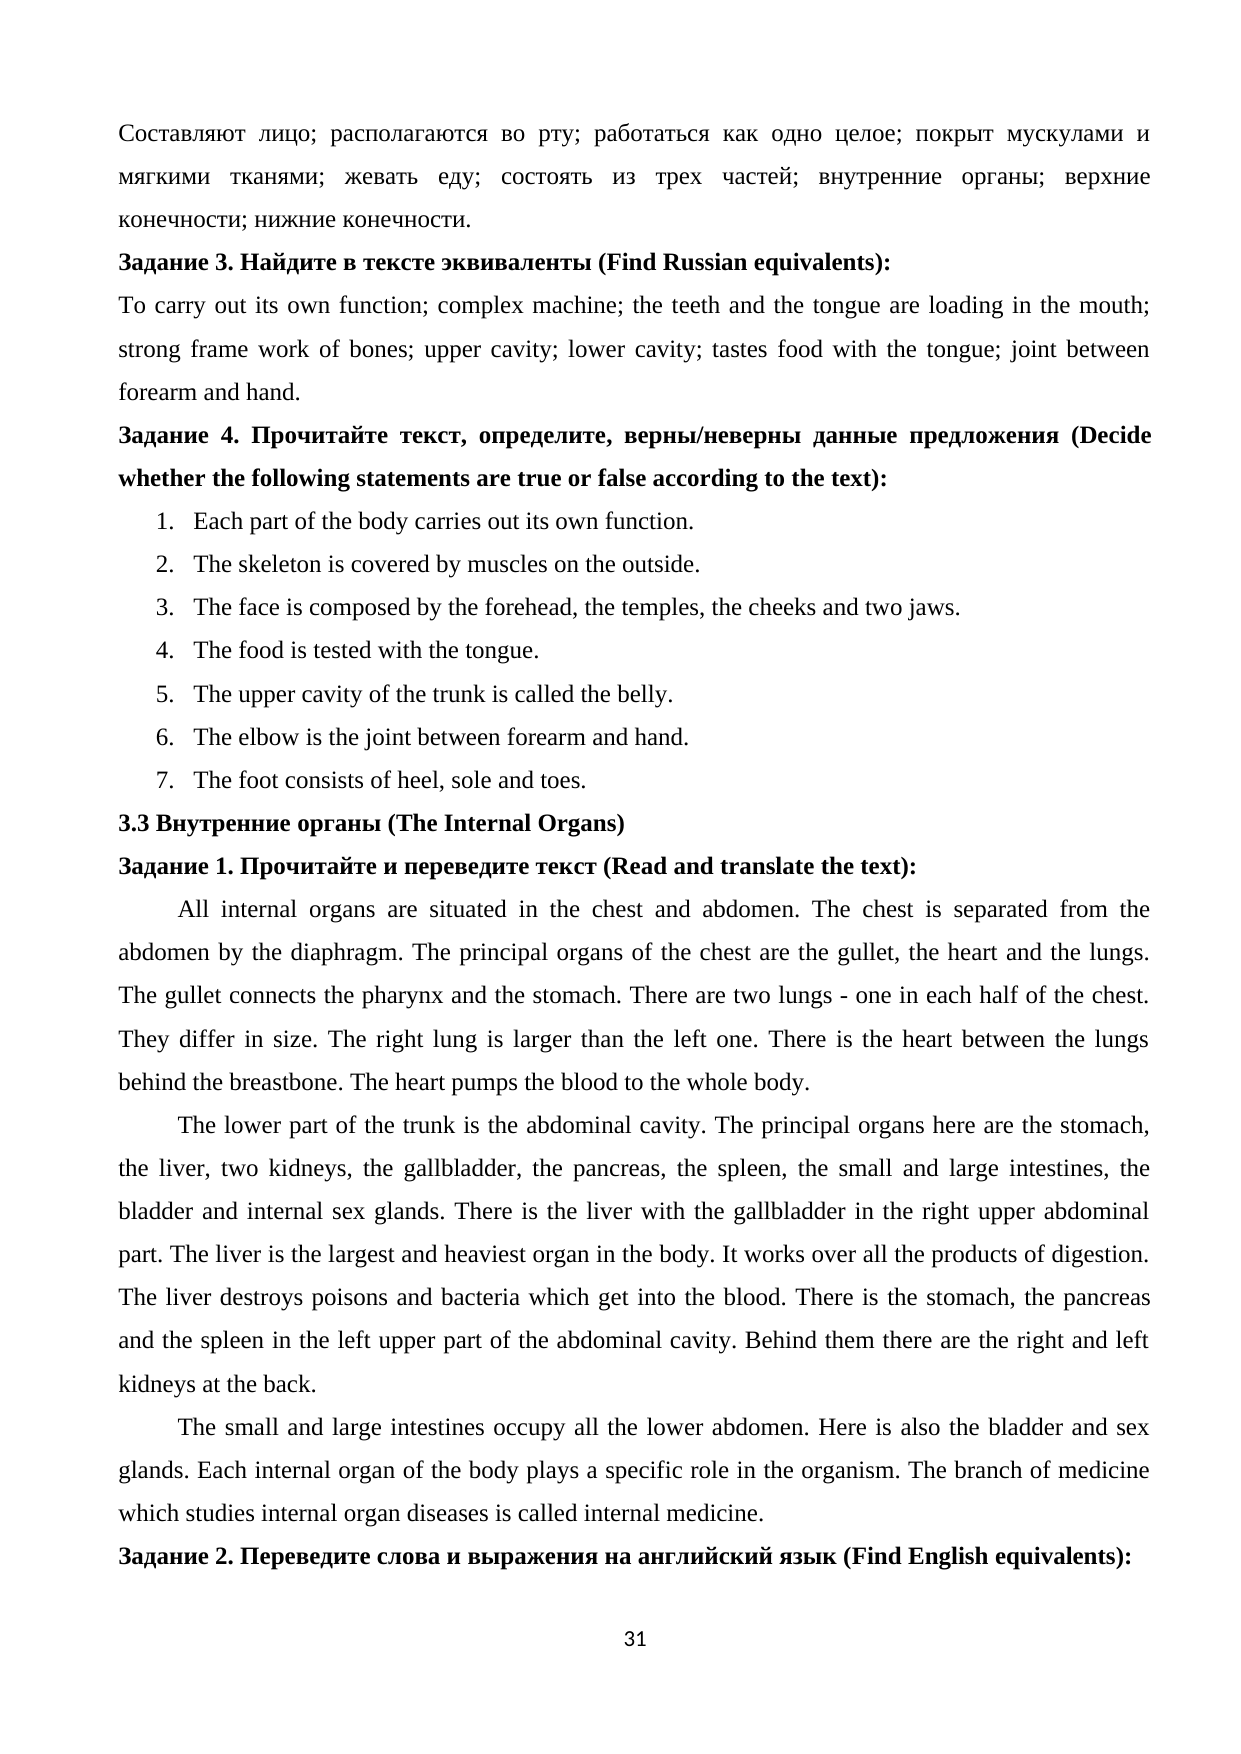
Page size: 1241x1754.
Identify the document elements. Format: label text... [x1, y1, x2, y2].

text The small and large intestines occupy all the lower abdomen. Here is also the bladder and sex glands. Each internal organ of the body plays a specific role in the organism. The branch of medicine which studies internal organ diseases is called internal medicine. [118, 1412, 1152, 1527]
text 3.3 Внутренние органы (The Internal Organs) [118, 808, 1152, 837]
list The upper cavity of the trunk is called the belly. [156, 679, 1152, 707]
list The skeleton is covered by muscles on the outside. [156, 549, 1152, 578]
text Составляют лицо; располагаются во рту; работаться как одно целое; покрыт мускулами и мягкими тканями; жевать еду; состоять из трех частей; внутренние органы; верхние конечности; нижние конечности. [118, 118, 1152, 233]
list The elbow is the joint between forearm and hand. [156, 722, 1152, 751]
text Задание 4. Прочитайте текст, определите, верны/неверны данные предложения (Decide whether the following statements are true or false according to the text): [118, 420, 1152, 492]
text Задание 2. Переведите слова и выражения на английский язык (Find English equivalents): [118, 1541, 1152, 1570]
text Задание 1. Прочитайте и переведите текст (Read and translate the text): [118, 851, 1152, 880]
list The food is tested with the tongue. [156, 636, 1152, 664]
text To carry out its own function; complex machine; the teeth and the tongue are loading in the mouth; strong frame work of bones; upper cavity; lower cavity; tastes food with the tongue; joint between forearm and hand. [118, 291, 1152, 406]
text The lower part of the trunk is the abdominal cavity. The principal organs here are the stomach, the liver, two kidneys, the gallbladder, the pancreas, the spleen, the small and large intestines, the bladder and internal sex glands. There is the liver with the gallbladder in the right upper abdominal part. The liver is the largest and heaviest organ in the body. It works over all the products of digestion. The liver destroys poisons and bacteria which get into the blood. There is the stomach, the pancreas and the spleen in the left upper part of the abdominal cavity. Behind them there are the right and left kidneys at the back. [118, 1110, 1152, 1397]
text Задание 3. Найдите в тексте эквиваленты (Find Russian equivalents): [118, 247, 1152, 276]
list The foot consists of heel, sole and toes. [156, 765, 1152, 794]
list Each part of the body carries out its own function. [156, 506, 1152, 535]
list The face is composed by the forehead, the temples, the cheeks and two jaws. [156, 592, 1152, 621]
text All internal organs are situated in the chest and abdomen. The chest is separated from the abdomen by the diaphragm. The principal organs of the chest are the gullet, the heart and the lungs. The gullet connects the pharynx and the stomach. There are two lungs - one in each half of the chest. They differ in size. The right lung is larger than the left one. There is the heart between the lungs behind the breastbone. The heart pumps the blood to the whole body. [118, 894, 1152, 1096]
